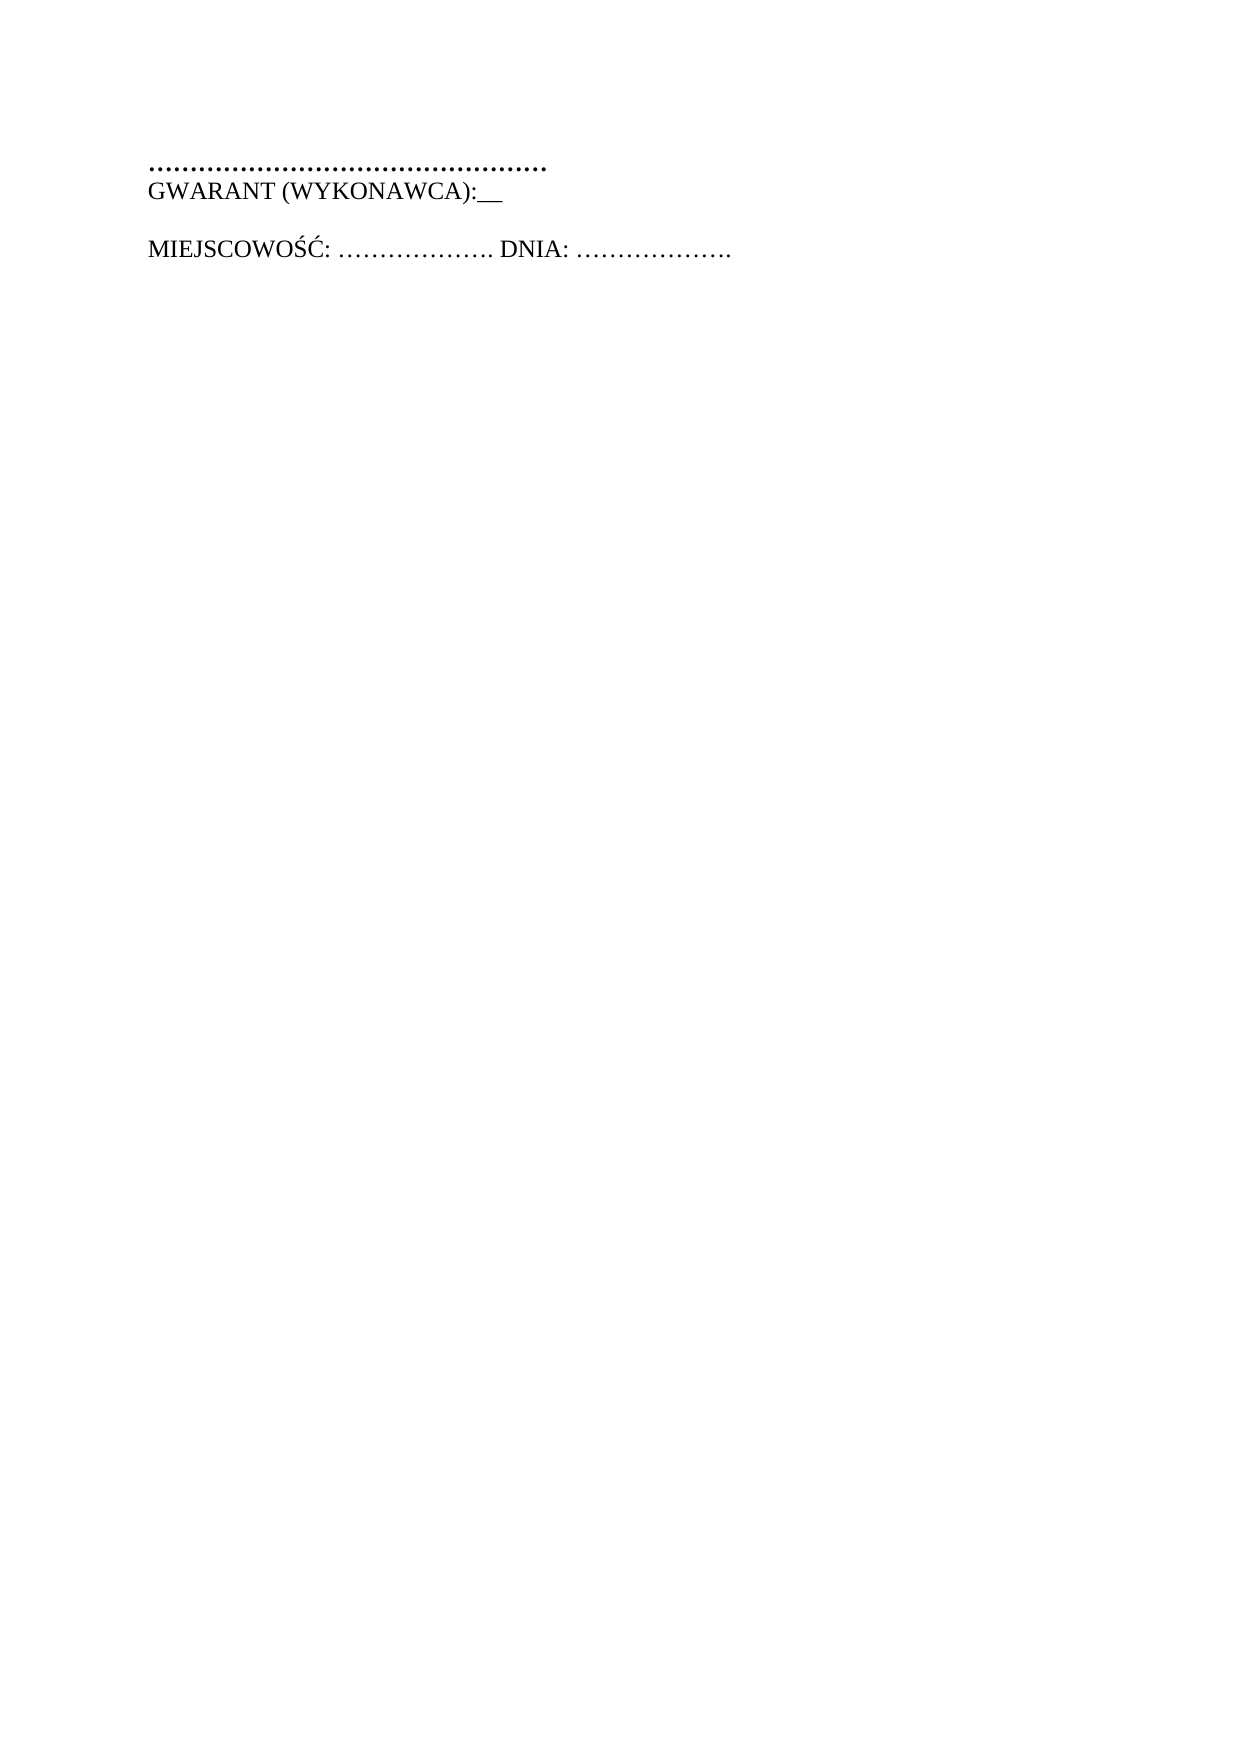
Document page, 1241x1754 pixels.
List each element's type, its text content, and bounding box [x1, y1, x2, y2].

text MIEJSCOWOŚĆ: ………………. DNIA: ………………. [148, 234, 1093, 263]
text GWARANT (WYKONAWCA):__ [148, 176, 1093, 205]
text ………………………………………… [148, 148, 1093, 176]
